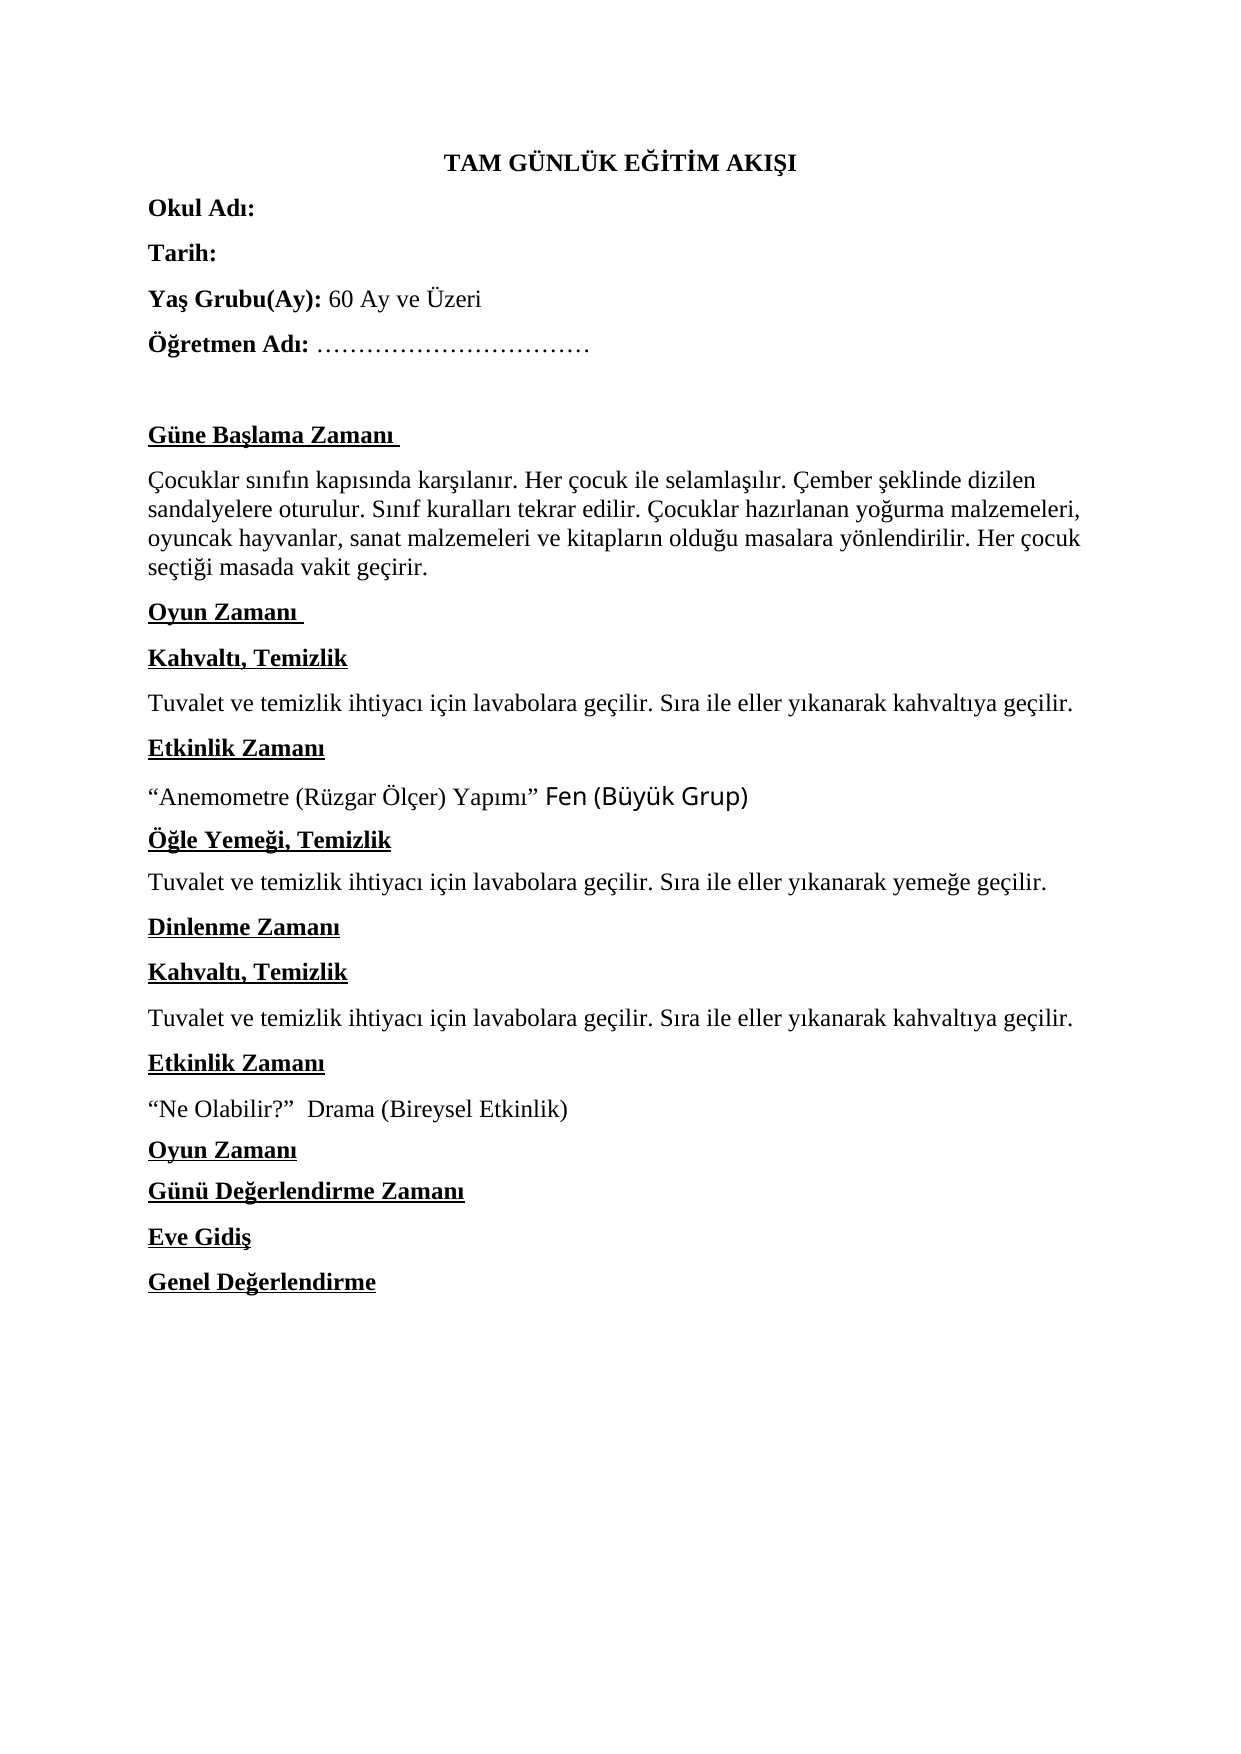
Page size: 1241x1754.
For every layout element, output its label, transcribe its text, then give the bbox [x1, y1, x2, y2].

text Okul Adı: [148, 193, 1093, 222]
text Eve Gidiş [148, 1222, 1093, 1250]
text Güne Başlama Zamanı [148, 420, 1093, 449]
text Oyun Zamanı [148, 1135, 1093, 1164]
text Tuvalet ve temizlik ihtiyacı için lavabolara geçilir. Sıra ile eller yıkanarak kahvaltıya geçilir. [148, 1003, 1093, 1032]
text Kahvaltı, Temizlik [148, 643, 1093, 671]
text TAM GÜNLÜK EĞİTİM AKIŞI [148, 148, 1093, 176]
text Dinlenme Zamanı [148, 912, 1093, 941]
text Çocuklar sınıfın kapısında karşılanır. Her çocuk ile selamlaşılır. Çember şeklinde dizilen sandalyelere oturulur. Sınıf kuralları tekrar edilir. Çocuklar hazırlanan yoğurma malzemeleri, oyuncak hayvanlar, sanat malzemeleri ve kitapların olduğu masalara yönlendirilir. Her çocuk seçtiği masada vakit geçirir. [148, 466, 1093, 581]
text Öğle Yemeği, Temizlik [148, 825, 1093, 854]
text Kahvaltı, Temizlik [148, 957, 1093, 986]
text “Anemometre (Rüzgar Ölçer) Yapımı” Fen (Büyük Grup) [148, 779, 1093, 813]
text Tarih: [148, 238, 1093, 267]
text Oyun Zamanı [148, 597, 1093, 626]
text Genel Değerlendirme [148, 1267, 1093, 1296]
text “Ne Olabilir?” Drama (Bireysel Etkinlik) [148, 1094, 1093, 1122]
text Etkinlik Zamanı [148, 1048, 1093, 1077]
text Günü Değerlendirme Zamanı [148, 1176, 1093, 1205]
text Etkinlik Zamanı [148, 733, 1093, 762]
text Tuvalet ve temizlik ihtiyacı için lavabolara geçilir. Sıra ile eller yıkanarak yemeğe geçilir. [148, 867, 1093, 895]
text Tuvalet ve temizlik ihtiyacı için lavabolara geçilir. Sıra ile eller yıkanarak kahvaltıya geçilir. [148, 688, 1093, 717]
text Öğretmen Adı: …………………………… [148, 329, 1093, 358]
text Yaş Grubu(Ay): 60 Ay ve Üzeri [148, 284, 1093, 313]
